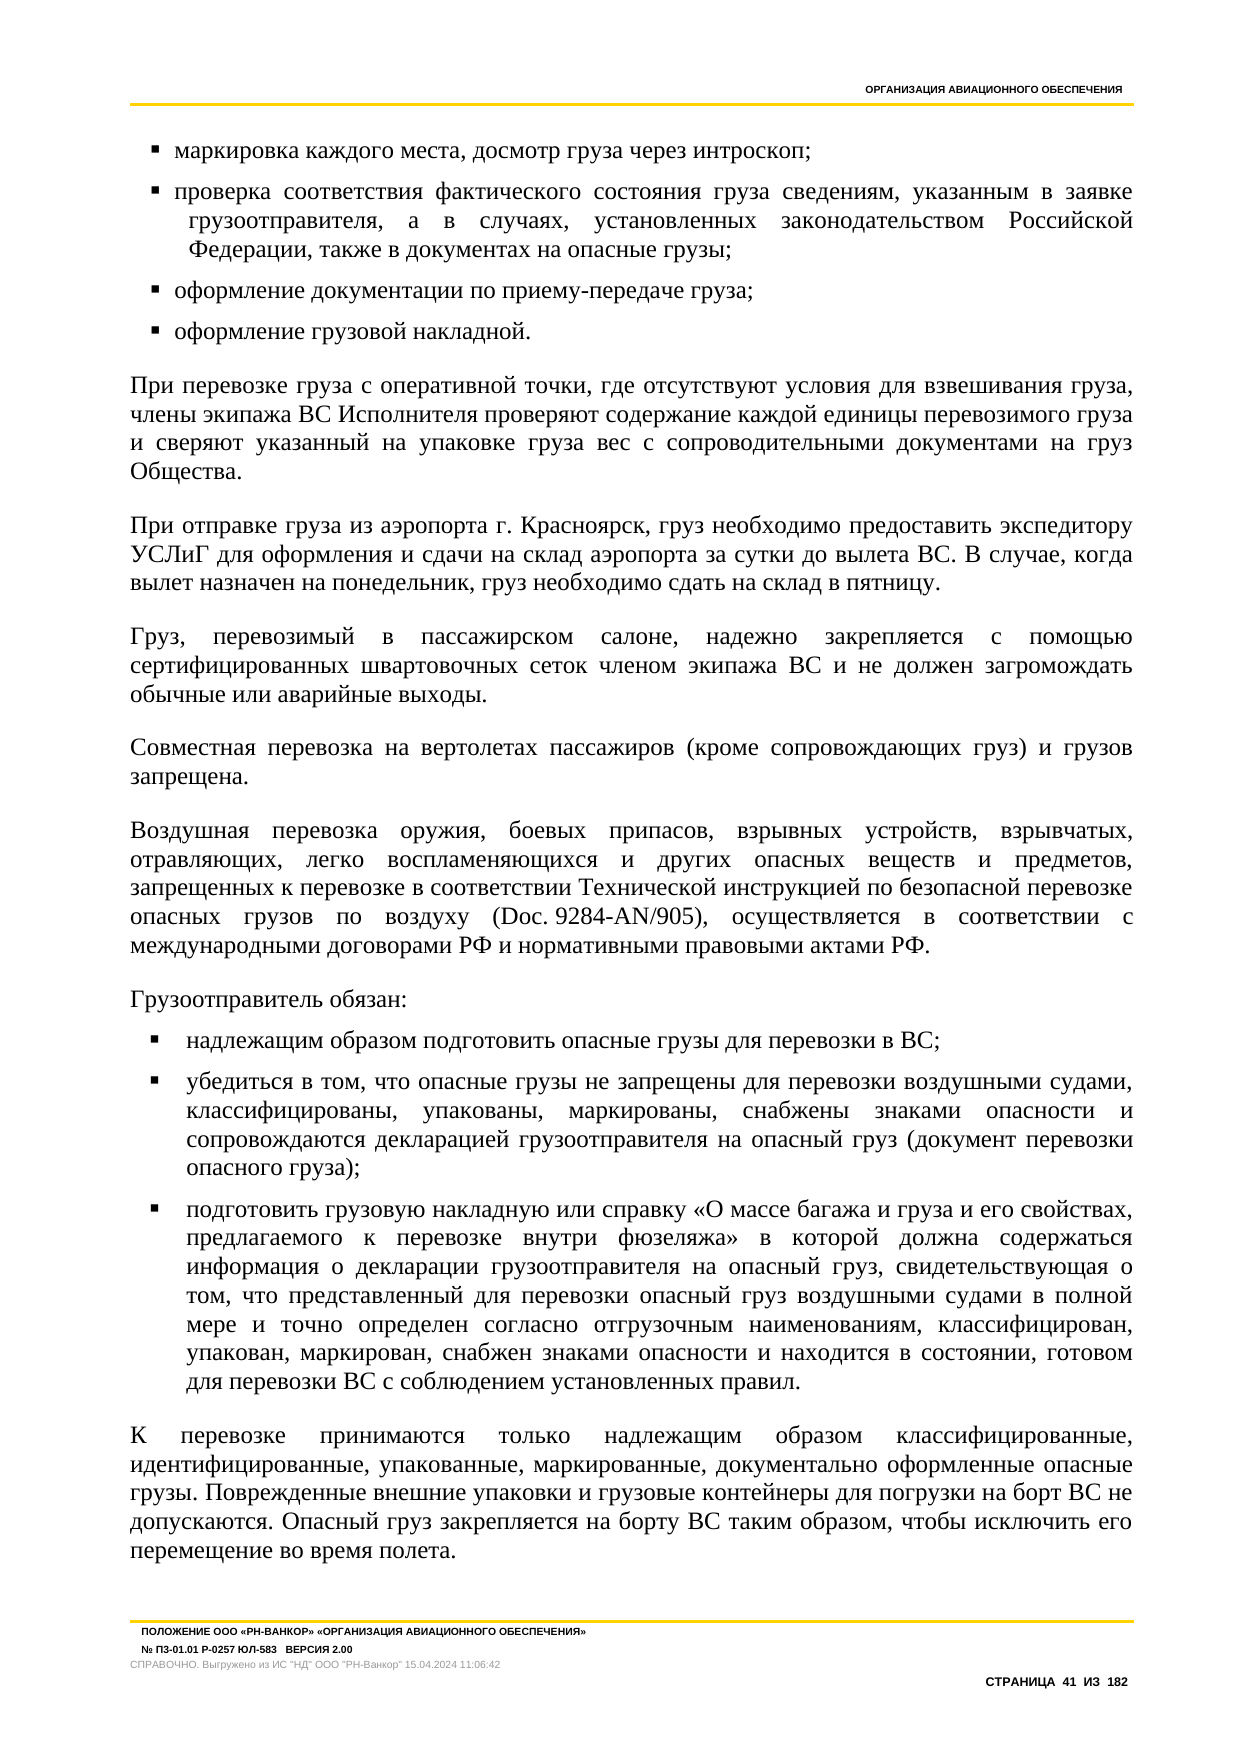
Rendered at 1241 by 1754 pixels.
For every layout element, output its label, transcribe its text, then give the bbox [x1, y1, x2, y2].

text При отправке груза из аэропорта г. Красноярск, груз необходимо предоставить экспедитору УСЛиГ для оформления и сдачи на склад аэропорта за сутки до вылета ВС. В случае, когда вылет назначен на понедельник, груз необходимо сдать на склад в пятницу. [130, 510, 1134, 596]
text К перевозке принимаются только надлежащим образом классифицированные, идентифицированные, упакованные, маркированные, документально оформленные опасные грузы. Поврежденные внешние упаковки и грузовые контейнеры для погрузки на борт ВС не допускаются. Опасный груз закрепляется на борту ВС таким образом, чтобы исключить его перемещение во время полета. [130, 1420, 1134, 1564]
list подготовить грузовую накладную или справку «О массе багажа и груза и его свойствах, предлагаемого к перевозке внутри фюзеляжа» в которой должна содержаться информация о декларации грузоотправителя на опасный груз, свидетельствующая о том, что представленный для перевозки опасный груз воздушными судами в полной мере и точно определен согласно отгрузочным наименованиям, классифицирован, упакован, маркирован, снабжен знаками опасности и находится в состоянии, готовом для перевозки ВС с соблюдением установленных правил. [149, 1194, 1134, 1395]
list надлежащим образом подготовить опасные грузы для перевозки в ВС; [149, 1025, 1134, 1054]
text Воздушная перевозка оружия, боевых припасов, взрывных устройств, взрывчатых, отравляющих, легко воспламеняющихся и других опасных веществ и предметов, запрещенных к перевозке в соответствии Технической инструкцией по безопасной перевозке опасных грузов по воздуху (Doc. 9284-AN/905), осуществляется в соответствии с международными договорами РФ и нормативными правовыми актами РФ. [130, 815, 1134, 959]
text Совместная перевозка на вертолетах пассажиров (кроме сопровождающих груз) и грузов запрещена. [130, 732, 1134, 790]
text При перевозке груза с оперативной точки, где отсутствуют условия для взвешивания груза, члены экипажа ВС Исполнителя проверяют содержание каждой единицы перевозимого груза и сверяют указанный на упаковке груза вес с сопроводительными документами на груз Общества. [130, 370, 1134, 485]
list оформление документации по приему-передаче груза; [149, 275, 1134, 304]
list оформление грузовой накладной. [149, 316, 1134, 345]
list проверка соответствия фактического состояния груза сведениям, указанным в заявке грузоотправителя, а в случаях, установленных законодательством Российской Федерации, также в документах на опасные грузы; [149, 176, 1134, 262]
text Груз, перевозимый в пассажирском салоне, надежно закрепляется с помощью сертифицированных швартовочных сеток членом экипажа ВС и не должен загромождать обычные или аварийные выходы. [130, 621, 1134, 707]
list убедиться в том, что опасные грузы не запрещены для перевозки воздушными судами, классифицированы, упакованы, маркированы, снабжены знаками опасности и сопровождаются декларацией грузоотправителя на опасный груз (документ перевозки опасного груза); [149, 1066, 1134, 1181]
list маркировка каждого места, досмотр груза через интроскоп; [149, 135, 1134, 164]
text Грузоотправитель обязан: [130, 984, 1134, 1012]
